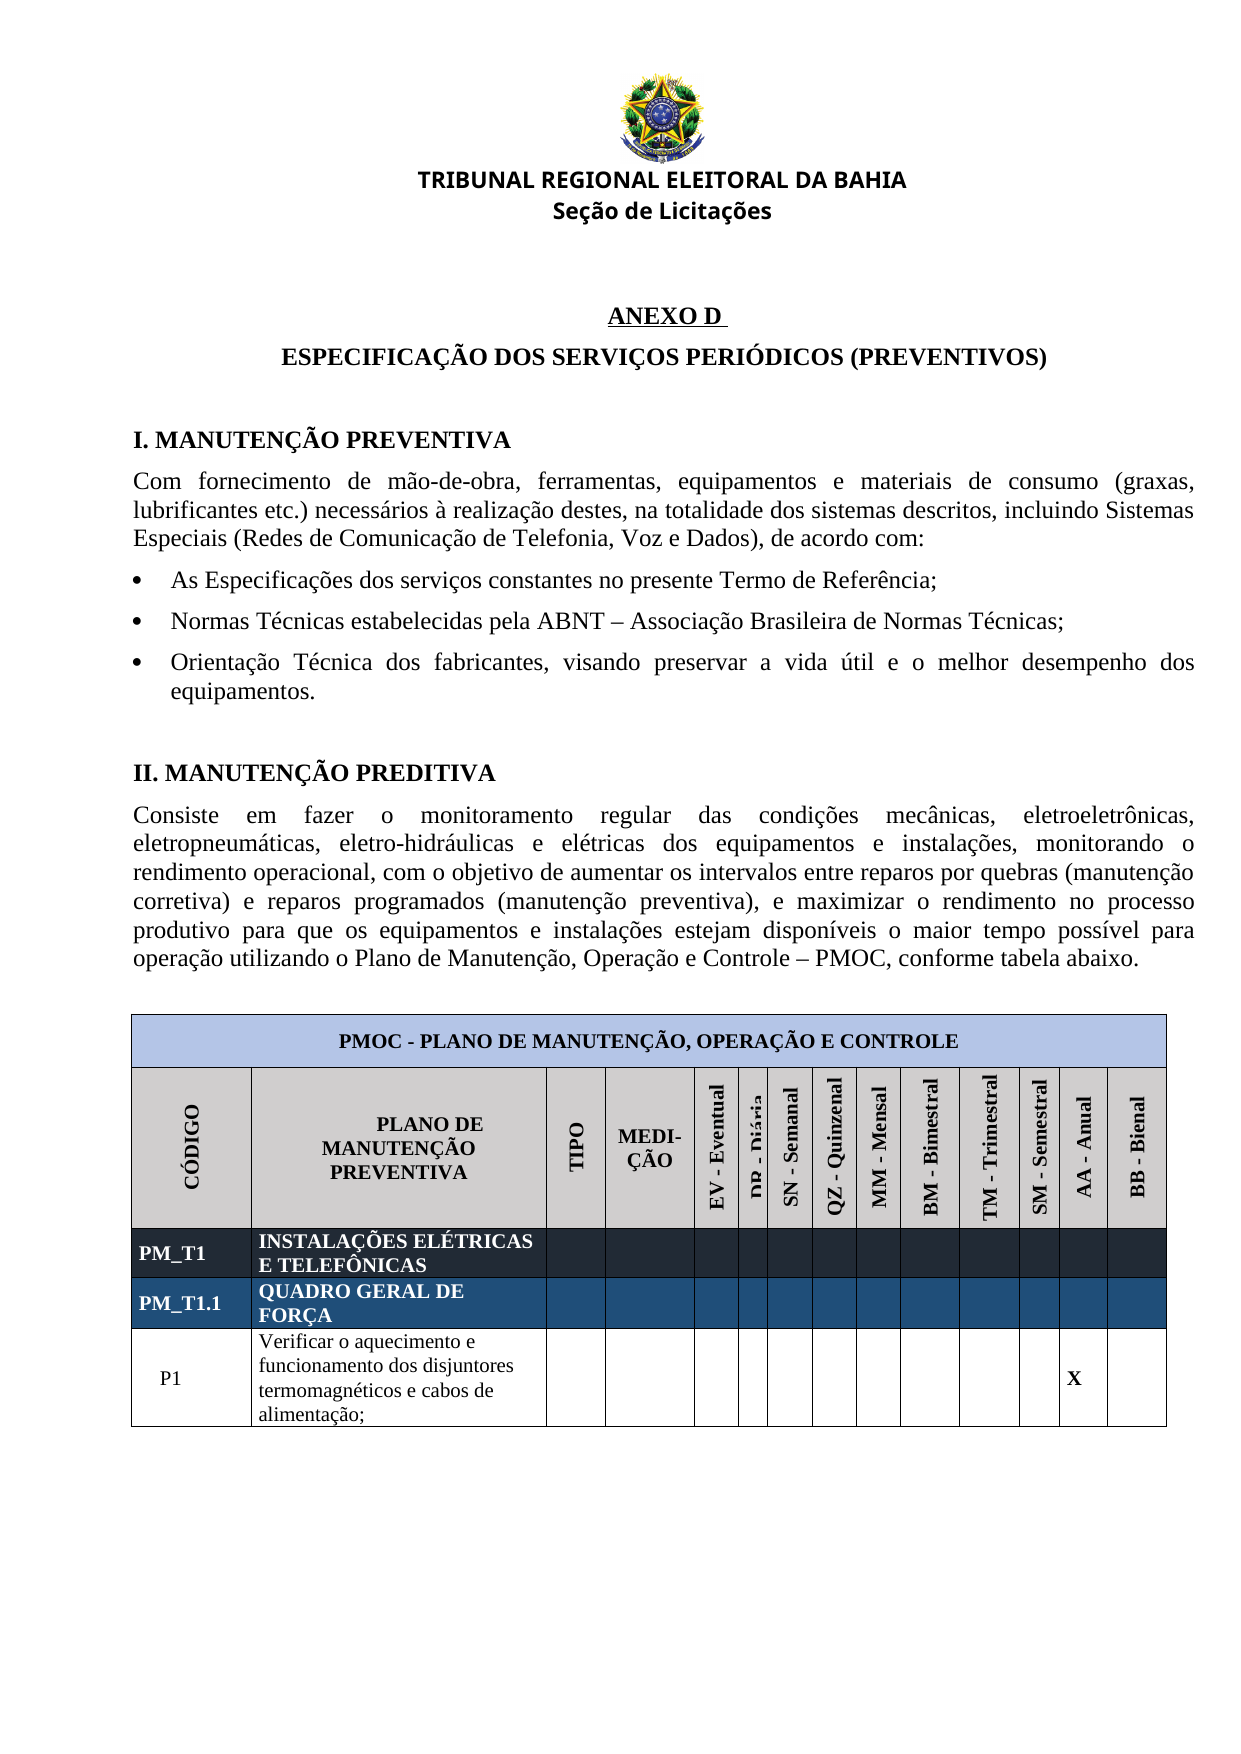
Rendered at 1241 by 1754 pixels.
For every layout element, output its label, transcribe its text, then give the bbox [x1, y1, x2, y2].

list Normas Técnicas estabelecidas pela ABNT – Associação Brasileira de Normas Técnicas; [133, 606, 1196, 635]
list As Especificações dos serviços constantes no presente Termo de Referência; [133, 565, 1196, 593]
text Com fornecimento de mão-de-obra, ferramentas, equipamentos e materiais de consumo (graxas, lubrificantes etc.) necessários à realização destes, na totalidade dos sistemas descritos, incluindo Sistemas Especiais (Redes de Comunicação de Telefonia, Voz e Dados), de acordo com: [133, 466, 1196, 552]
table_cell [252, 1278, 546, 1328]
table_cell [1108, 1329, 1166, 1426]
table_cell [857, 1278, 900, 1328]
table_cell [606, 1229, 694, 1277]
text Consiste em fazer o monitoramento regular das condições mecânicas, eletroeletrônicas, eletropneumáticas, eletro-hidráulicas e elétricas dos equipamentos e instalações, monitorando o rendimento operacional, com o objetivo de aumentar os intervalos entre reparos por quebras (manutenção corretiva) e reparos programados (manutenção preventiva), e maximizar o rendimento no processo produtivo para que os equipamentos e instalações estejam disponíveis o maior tempo possível para operação utilizando o Plano de Manutenção, Operação e Controle – PMOC, conforme tabela abaixo. [133, 800, 1196, 972]
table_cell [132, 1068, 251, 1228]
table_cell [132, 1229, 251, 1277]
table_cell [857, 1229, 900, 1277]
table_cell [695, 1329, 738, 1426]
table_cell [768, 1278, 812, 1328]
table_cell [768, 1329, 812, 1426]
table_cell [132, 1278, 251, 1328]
list Orientação Técnica dos fabricantes, visando preservar a vida útil e o melhor desempenho dos equipamentos. [133, 647, 1196, 705]
text ESPECIFICAÇÃO DOS SERVIÇOS PERIÓDICOS (PREVENTIVOS) [133, 342, 1196, 371]
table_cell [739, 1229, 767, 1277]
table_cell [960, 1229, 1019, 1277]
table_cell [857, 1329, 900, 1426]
text I. MANUTENÇÃO PREVENTIVA [133, 425, 1196, 453]
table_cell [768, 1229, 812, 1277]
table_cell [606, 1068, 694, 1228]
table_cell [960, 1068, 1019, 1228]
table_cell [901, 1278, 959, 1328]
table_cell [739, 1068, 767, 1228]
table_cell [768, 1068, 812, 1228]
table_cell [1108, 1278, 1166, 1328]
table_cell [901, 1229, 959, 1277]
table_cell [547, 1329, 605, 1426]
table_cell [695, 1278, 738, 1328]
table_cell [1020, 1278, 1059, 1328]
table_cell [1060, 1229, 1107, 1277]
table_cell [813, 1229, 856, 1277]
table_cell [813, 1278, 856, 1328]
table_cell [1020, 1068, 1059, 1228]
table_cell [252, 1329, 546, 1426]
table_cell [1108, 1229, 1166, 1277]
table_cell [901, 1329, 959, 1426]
text ANEXO D [133, 301, 1196, 330]
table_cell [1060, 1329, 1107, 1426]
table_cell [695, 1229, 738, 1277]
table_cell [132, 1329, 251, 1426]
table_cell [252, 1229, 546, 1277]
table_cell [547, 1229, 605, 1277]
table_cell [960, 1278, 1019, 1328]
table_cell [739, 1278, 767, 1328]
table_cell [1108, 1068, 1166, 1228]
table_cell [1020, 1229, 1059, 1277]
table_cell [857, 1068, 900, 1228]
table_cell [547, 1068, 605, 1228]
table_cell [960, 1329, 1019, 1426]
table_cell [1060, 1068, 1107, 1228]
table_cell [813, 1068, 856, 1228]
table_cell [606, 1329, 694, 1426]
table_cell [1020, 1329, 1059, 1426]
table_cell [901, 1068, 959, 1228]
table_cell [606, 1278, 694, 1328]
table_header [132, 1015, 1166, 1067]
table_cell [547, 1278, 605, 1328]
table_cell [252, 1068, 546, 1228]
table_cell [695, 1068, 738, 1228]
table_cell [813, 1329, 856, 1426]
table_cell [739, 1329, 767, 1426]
text II. MANUTENÇÃO PREDITIVA [133, 758, 1196, 787]
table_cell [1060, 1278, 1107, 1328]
